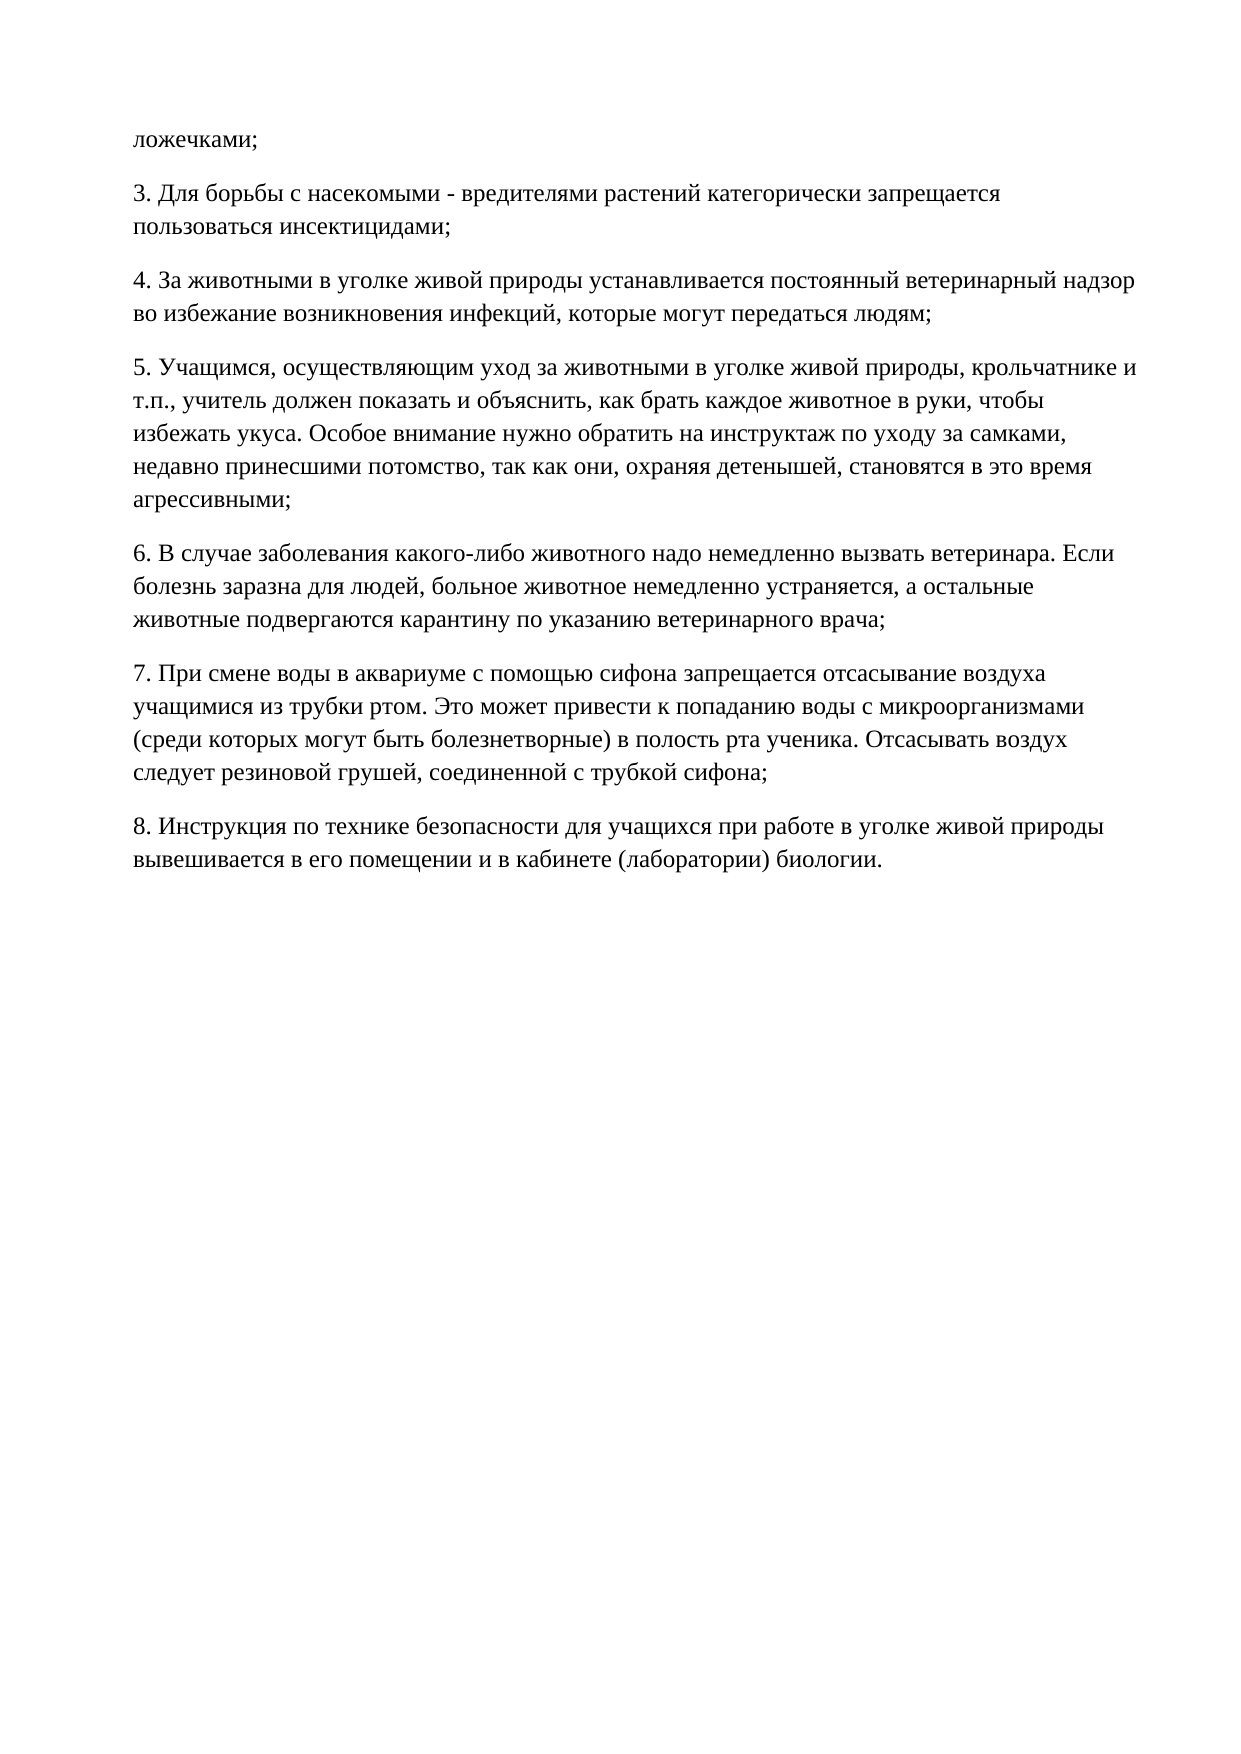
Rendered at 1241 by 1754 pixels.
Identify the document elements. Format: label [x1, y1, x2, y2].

table_header [127, 118, 1145, 1604]
